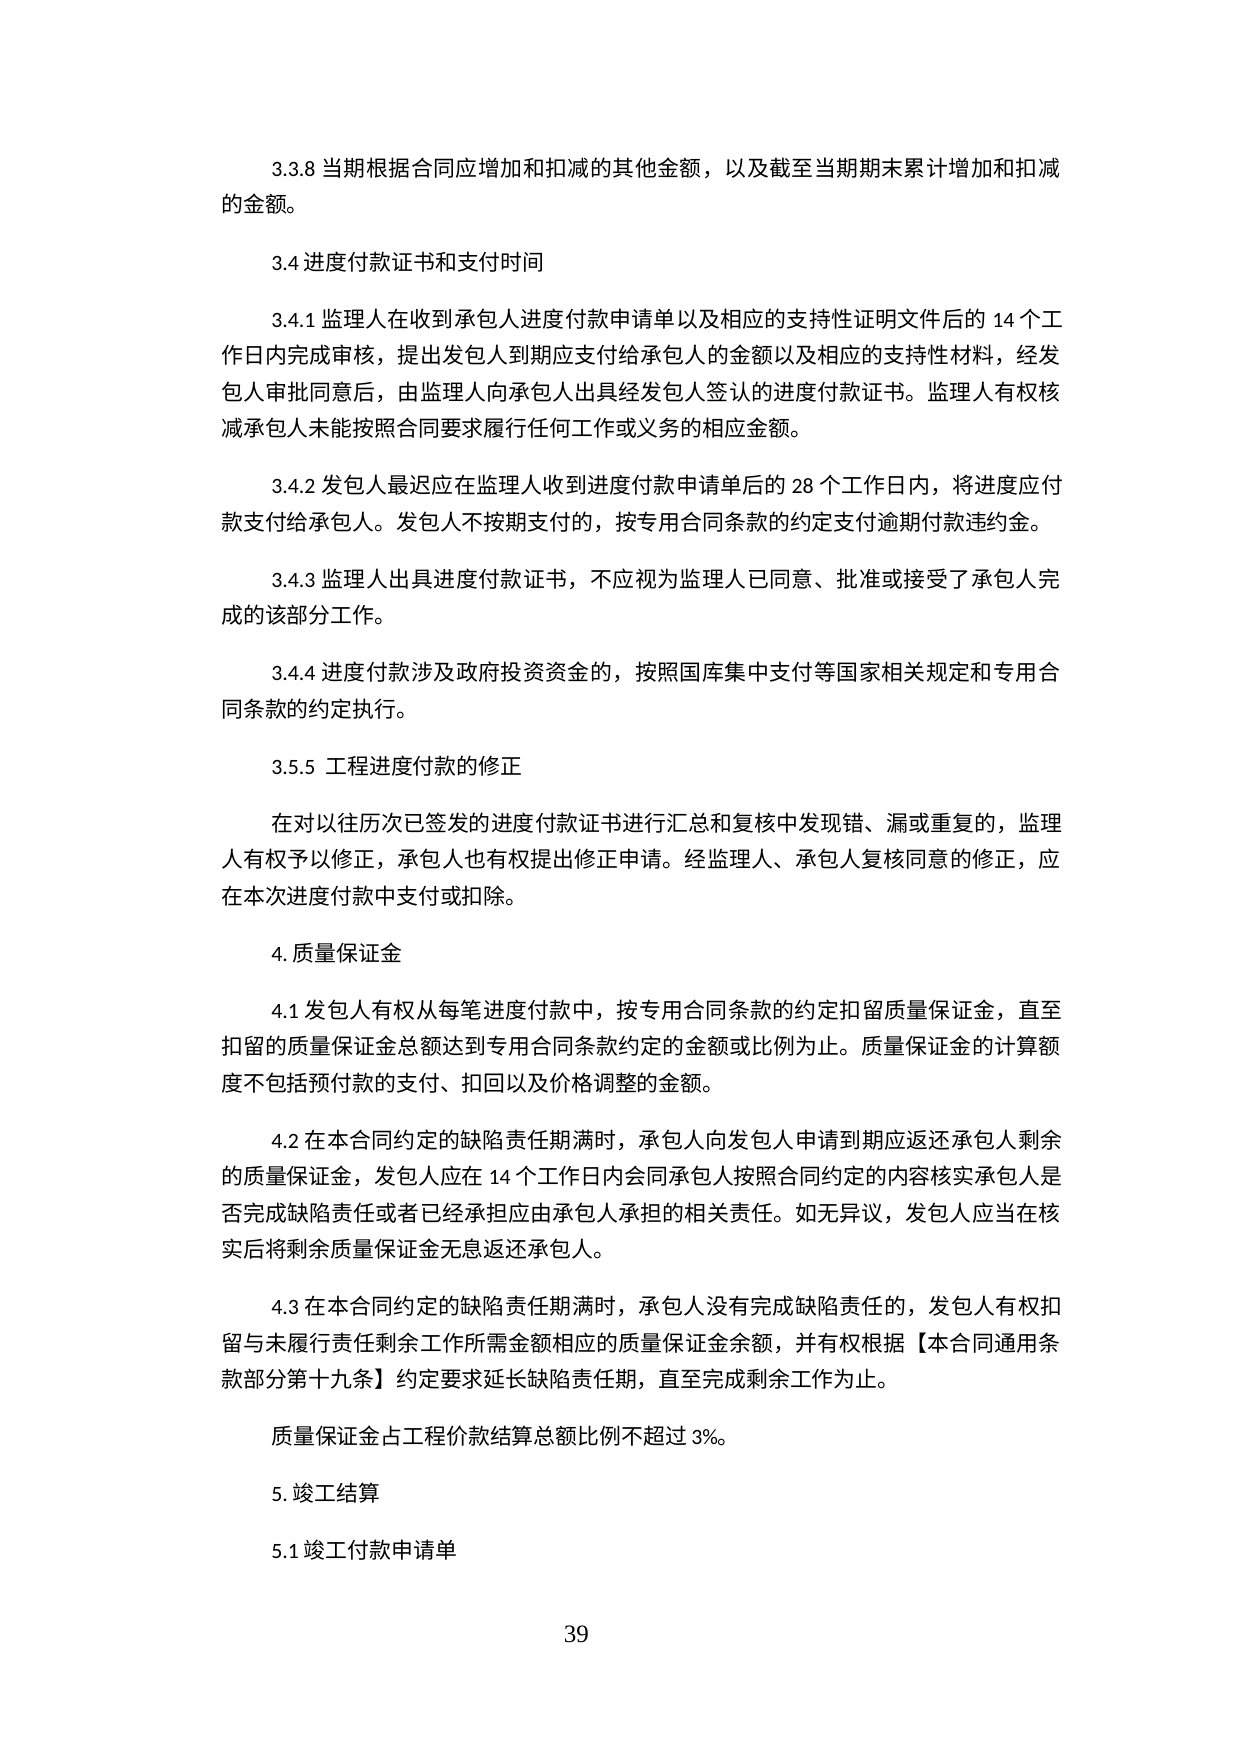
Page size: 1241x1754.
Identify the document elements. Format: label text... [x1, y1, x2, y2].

text 4.2 在本合同约定的缺陷责任期满时，承包人向发包人申请到期应返还承包人剩余的质量保证金，发包人应在14个工作日内会同承包人按照合同约定的内容核实承包人是否完成缺陷责任或者已经承担应由承包人承担的相关责任。如无异议，发包人应当在核实后将剩余质量保证金无息返还承包人。 [221, 1123, 1063, 1264]
text 4.1 发包人有权从每笔进度付款中，按专用合同条款的约定扣留质量保证金，直至扣留的质量保证金总额达到专用合同条款约定的金额或比例为止。质量保证金的计算额度不包括预付款的支付、扣回以及价格调整的金额。 [221, 993, 1063, 1097]
text 4.3 在本合同约定的缺陷责任期满时，承包人没有完成缺陷责任的，发包人有权扣留与未履行责任剩余工作所需金额相应的质量保证金余额，并有权根据【本合同通用条款部分第十九条】约定要求延长缺陷责任期，直至完成剩余工作为止。 [221, 1289, 1063, 1393]
text 3.4 进度付款证书和支付时间 [221, 245, 1063, 276]
text 3.3.8 当期根据合同应增加和扣减的其他金额，以及截至当期期末累计增加和扣减的金额。 [221, 151, 1063, 219]
text 4. 质量保证金 [221, 936, 1063, 967]
text 3.5.5 工程进度付款的修正 [221, 749, 1063, 780]
text 3.4.3 监理人出具进度付款证书，不应视为监理人已同意、批准或接受了承包人完成的该部分工作。 [221, 562, 1063, 630]
text 3.4.1 监理人在收到承包人进度付款申请单以及相应的支持性证明文件后的14个工作日内完成审核，提出发包人到期应支付给承包人的金额以及相应的支持性材料，经发包人审批同意后，由监理人向承包人出具经发包人签认的进度付款证书。监理人有权核减承包人未能按照合同要求履行任何工作或义务的相应金额。 [221, 302, 1063, 443]
text 质量保证金占工程价款结算总额比例不超过3%。 [221, 1419, 1063, 1451]
text 在对以往历次已签发的进度付款证书进行汇总和复核中发现错、漏或重复的，监理人有权予以修正，承包人也有权提出修正申请。经监理人、承包人复核同意的修正，应在本次进度付款中支付或扣除。 [221, 806, 1063, 910]
text 5. 竣工结算 [221, 1476, 1063, 1508]
text 3.4.2 发包人最迟应在监理人收到进度付款申请单后的28 个工作日内，将进度应付款支付给承包人。发包人不按期支付的，按专用合同条款的约定支付逾期付款违约金。 [221, 468, 1063, 536]
text 3.4.4 进度付款涉及政府投资资金的，按照国库集中支付等国家相关规定和专用合同条款的约定执行。 [221, 655, 1063, 723]
text 5.1 竣工付款申请单 [221, 1533, 1063, 1565]
